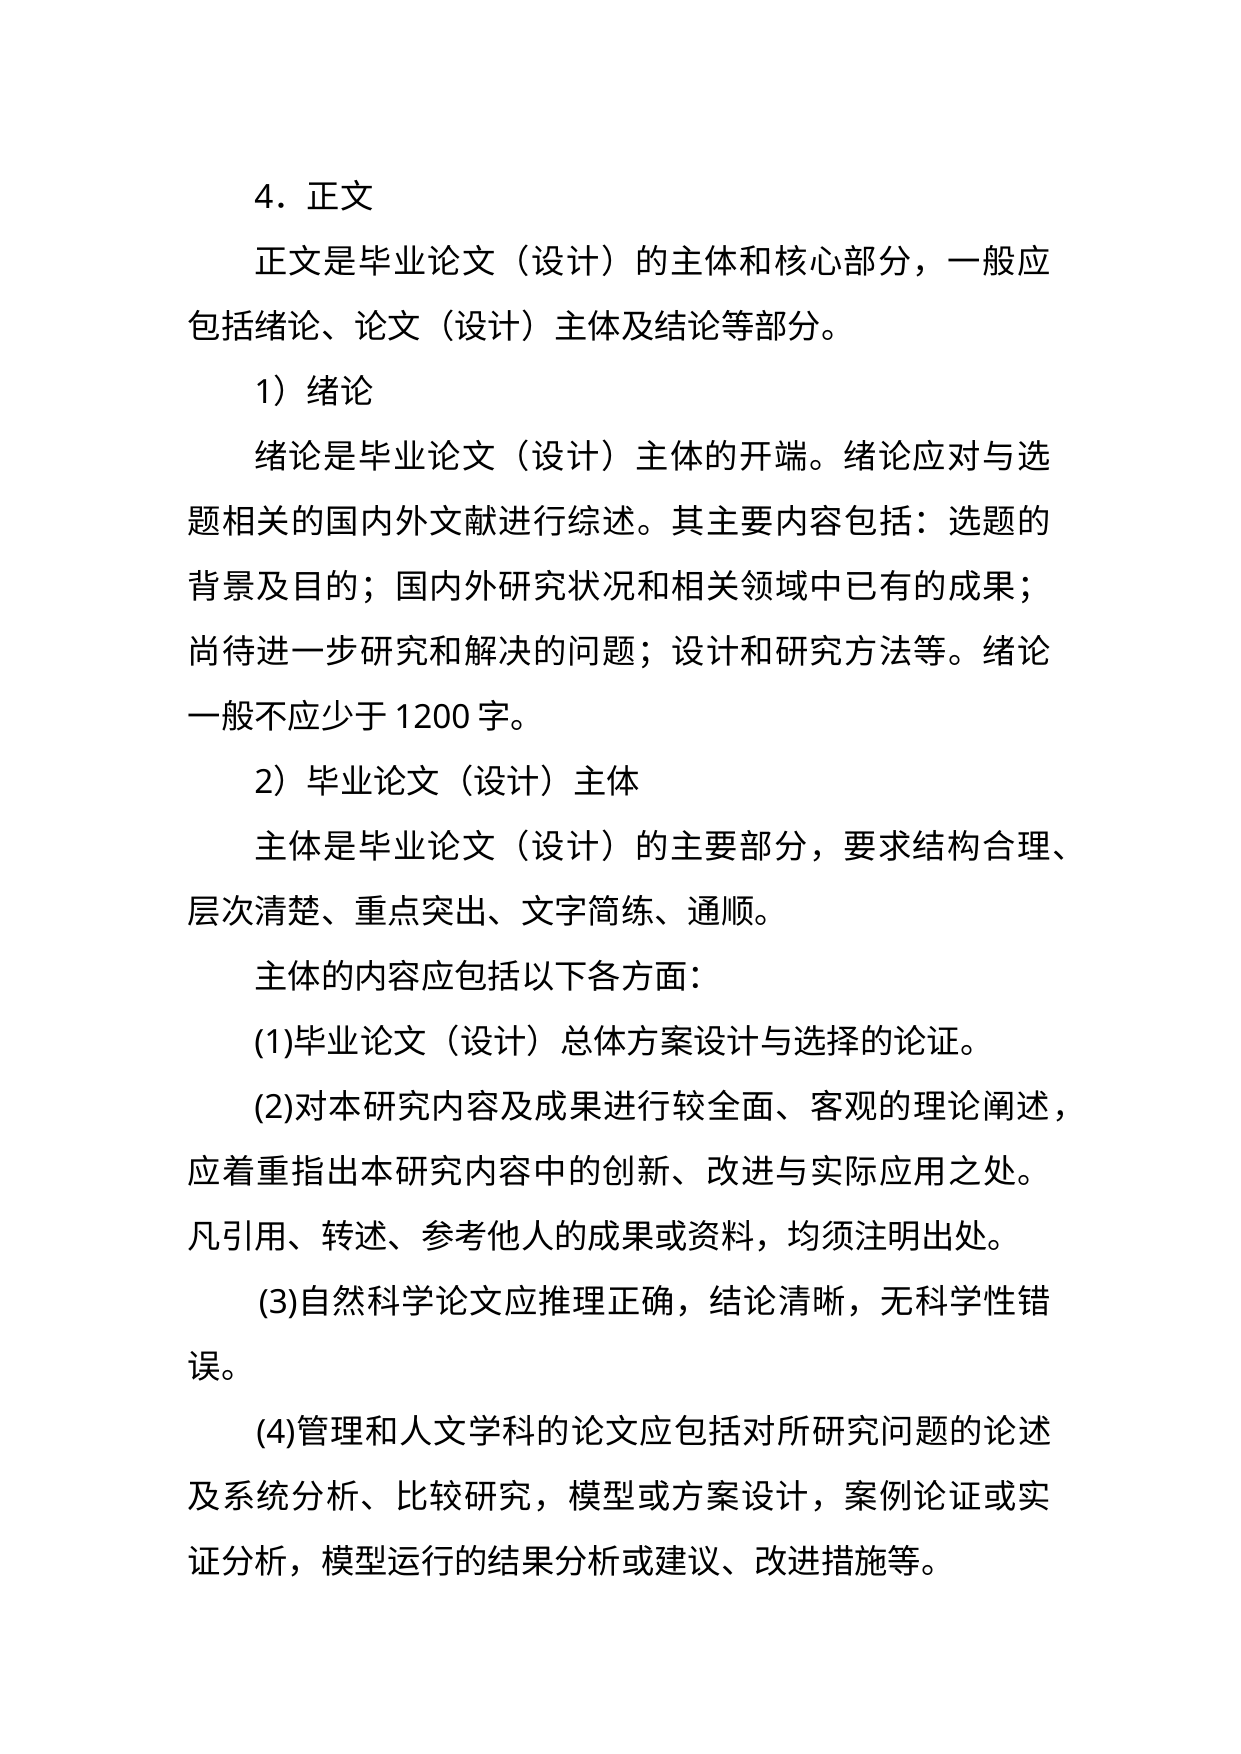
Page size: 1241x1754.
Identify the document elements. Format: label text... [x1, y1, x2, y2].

text (4)管理和人文学科的论文应包括对所研究问题的论述及系统分析、比较研究，模型或方案设计，案例论证或实证分析，模型运行的结果分析或建议、改进措施等。 [187, 1397, 1053, 1592]
text 4．正文 [187, 162, 1053, 227]
text (1)毕业论文（设计）总体方案设计与选择的论证。 [187, 1007, 1053, 1072]
text 主体的内容应包括以下各方面： [187, 942, 1053, 1007]
text 2）毕业论文（设计）主体 [187, 747, 1053, 812]
text 主体是毕业论文（设计）的主要部分，要求结构合理、层次清楚、重点突出、文字简练、通顺。 [187, 812, 1053, 942]
text (2)对本研究内容及成果进行较全面、客观的理论阐述，应着重指出本研究内容中的创新、改进与实际应用之处。凡引用、转述、参考他人的成果或资料，均须注明出处。 [187, 1072, 1053, 1267]
text (3)自然科学论文应推理正确，结论清晰，无科学性错误。 [187, 1267, 1053, 1397]
text 绪论是毕业论文（设计）主体的开端。绪论应对与选题相关的国内外文献进行综述。其主要内容包括：选题的背景及目的；国内外研究状况和相关领域中已有的成果；尚待进一步研究和解决的问题；设计和研究方法等。绪论一般不应少于1200字。 [187, 422, 1053, 747]
text 1）绪论 [187, 357, 1053, 422]
text 正文是毕业论文（设计）的主体和核心部分，一般应包括绪论、论文（设计）主体及结论等部分。 [187, 227, 1053, 357]
